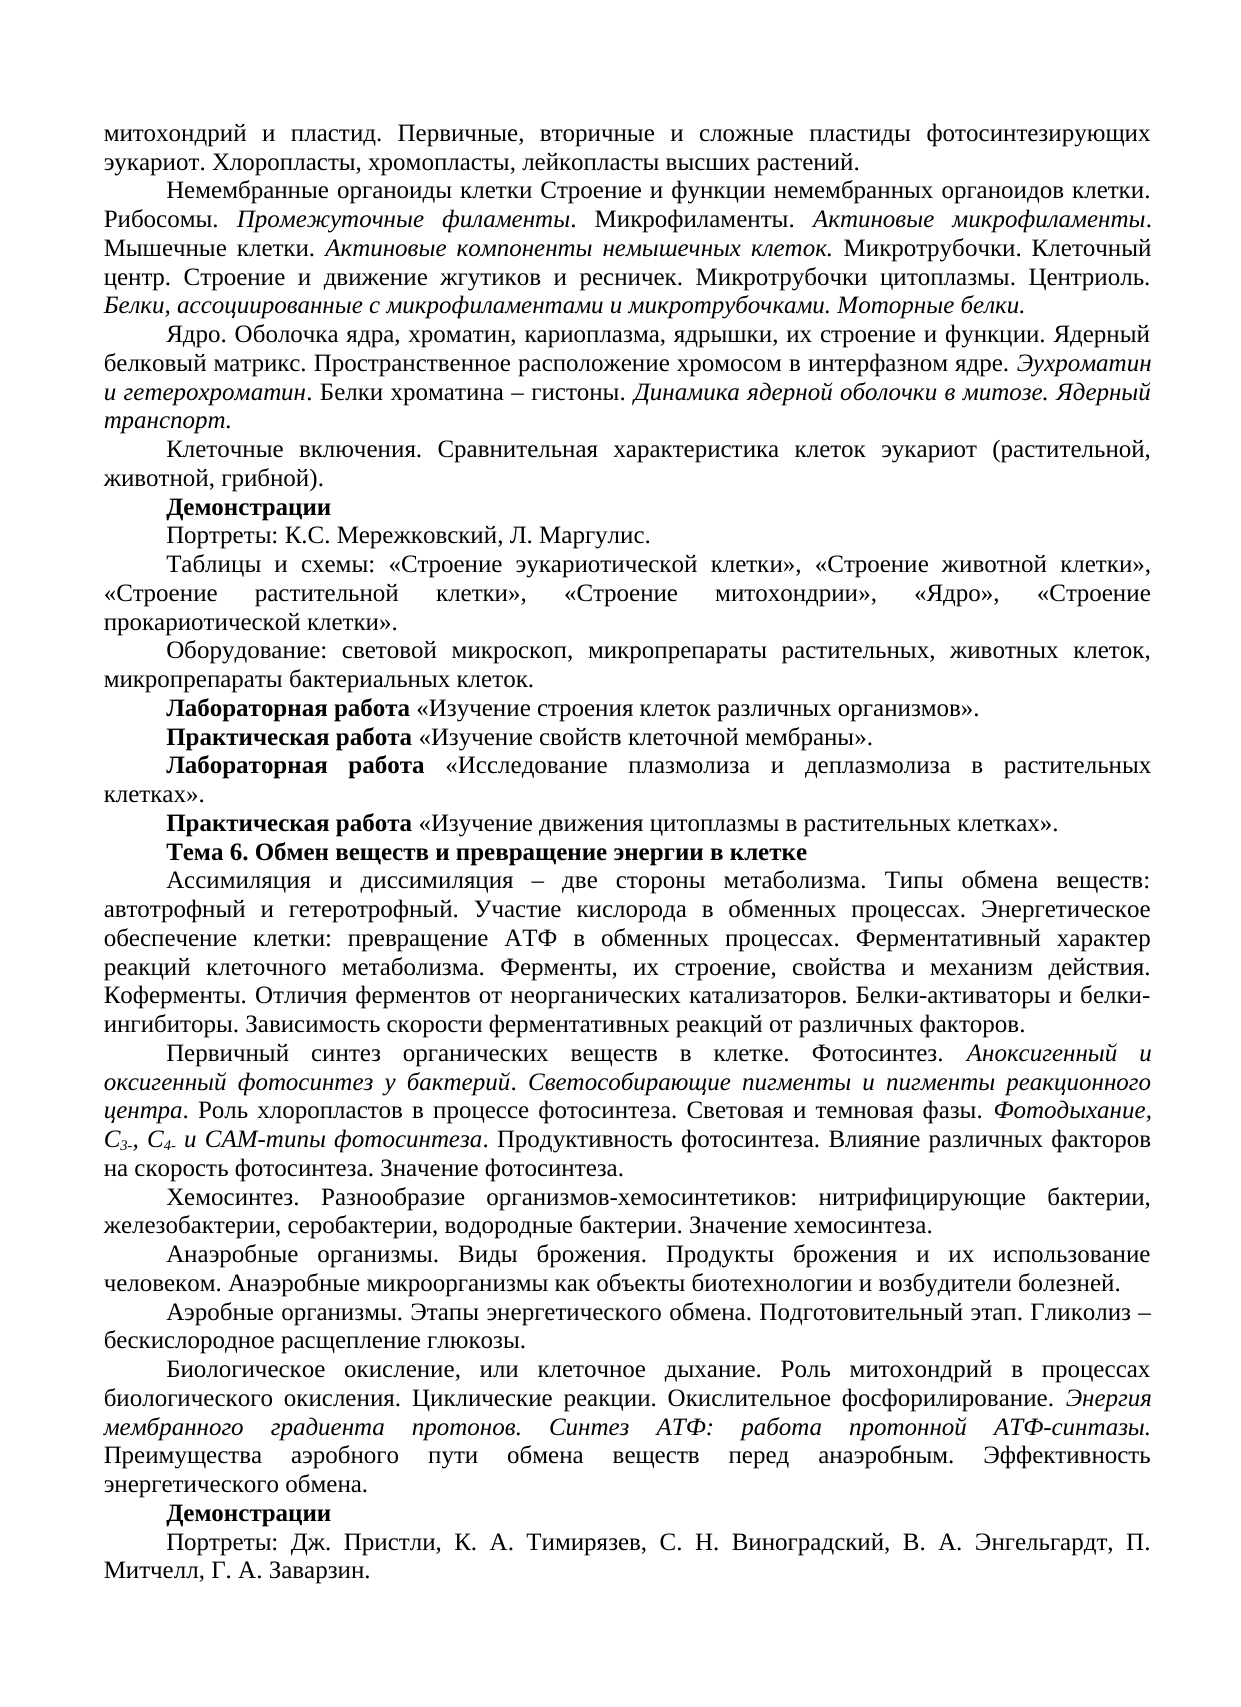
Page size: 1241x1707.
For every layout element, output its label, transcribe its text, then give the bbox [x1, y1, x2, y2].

text Тема 6. Обмен веществ и превращение энергии в клетке [103, 837, 1152, 866]
text Практическая работа «Изучение движения цитоплазмы в растительных клетках». [103, 808, 1152, 837]
text Ассимиляция и диссимиляция – две стороны метаболизма. Типы обмена веществ: автотрофный и гетеротрофный. Участие кислорода в обменных процессах. Энергетическое обеспечение клетки: превращение АТФ в обменных процессах. Ферментативный характер реакций клеточного метаболизма. Ферменты, их строение, свойства и механизм действия. Коферменты. Отличия ферментов от неорганических катализаторов. Белки-активаторы и белки-ингибиторы. Зависимость скорости ферментативных реакций от различных факторов. [103, 866, 1152, 1038]
text Первичный синтез органических веществ в клетке. Фотосинтез. Аноксигенный и оксигенный фотосинтез у бактерий. Светособирающие пигменты и пигменты реакционного центра. Роль хлоропластов в процессе фотосинтеза. Световая и темновая фазы. Фотодыхание, С3-, C4- и CAM-типы фотосинтеза. Продуктивность фотосинтеза. Влияние различных факторов на скорость фотосинтеза. Значение фотосинтеза. [103, 1038, 1152, 1182]
text Оборудование: световой микроскоп, микропрепараты растительных, животных клеток, микропрепараты бактериальных клеток. [103, 636, 1152, 693]
text Анаэробные организмы. Виды брожения. Продукты брожения и их использование человеком. Анаэробные микроорганизмы как объекты биотехнологии и возбудители болезней. [103, 1239, 1152, 1297]
text Лабораторная работа «Исследование плазмолиза и деплазмолиза в растительных клетках». [103, 751, 1152, 808]
text Портреты: Дж. Пристли, К. А. Тимирязев, С. Н. Виноградский, В. А. Энгельгардт, П. Митчелл, Г. А. Заварзин. [103, 1527, 1152, 1584]
text Демонстрации [103, 492, 1152, 521]
text Портреты: К.С. Мережковский, Л. Маргулис. [103, 521, 1152, 549]
text Аэробные организмы. Этапы энергетического обмена. Подготовительный этап. Гликолиз – бескислородное расщепление глюкозы. [103, 1297, 1152, 1354]
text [103, 118, 1152, 176]
text Таблицы и схемы: «Строение эукариотической клетки», «Строение животной клетки», «Строение растительной клетки», «Строение митохондрии», «Ядро», «Строение прокариотической клетки». [103, 549, 1152, 636]
text Лабораторная работа «Изучение строения клеток различных организмов». [103, 693, 1152, 722]
text Практическая работа «Изучение свойств клеточной мембраны». [103, 722, 1152, 751]
text Ядро. Оболочка ядра, хроматин, кариоплазма, ядрышки, их строение и функции. Ядерный белковый матрикс. Пространственное расположение хромосом в интерфазном ядре. Эухроматин и гетерохроматин. Белки хроматина – гистоны. Динамика ядерной оболочки в митозе. Ядерный транспорт. [103, 319, 1152, 434]
text Демонстрации [103, 1498, 1152, 1527]
text Клеточные включения. Сравнительная характеристика клеток эукариот (растительной, животной, грибной). [103, 434, 1152, 492]
text Немембранные органоиды клетки Строение и функции немембранных органоидов клетки. Рибосомы. Промежуточные филаменты. Микрофиламенты. Актиновые микрофиламенты. Мышечные клетки. Актиновые компоненты немышечных клеток. Микротрубочки. Клеточный центр. Строение и движение жгутиков и ресничек. Микротрубочки цитоплазмы. Центриоль. Белки, ассоциированные с микрофиламентами и микротрубочками. Моторные белки. [103, 176, 1152, 319]
text Хемосинтез. Разнообразие организмов-хемосинтетиков: нитрифицирующие бактерии, железобактерии, серобактерии, водородные бактерии. Значение хемосинтеза. [103, 1182, 1152, 1239]
text Биологическое окисление, или клеточное дыхание. Роль митохондрий в процессах биологического окисления. Циклические реакции. Окислительное фосфорилирование. Энергия мембранного градиента протонов. Синтез АТФ: работа протонной АТФ-синтазы. Преимущества аэробного пути обмена веществ перед анаэробным. Эффективность энергетического обмена. [103, 1354, 1152, 1498]
